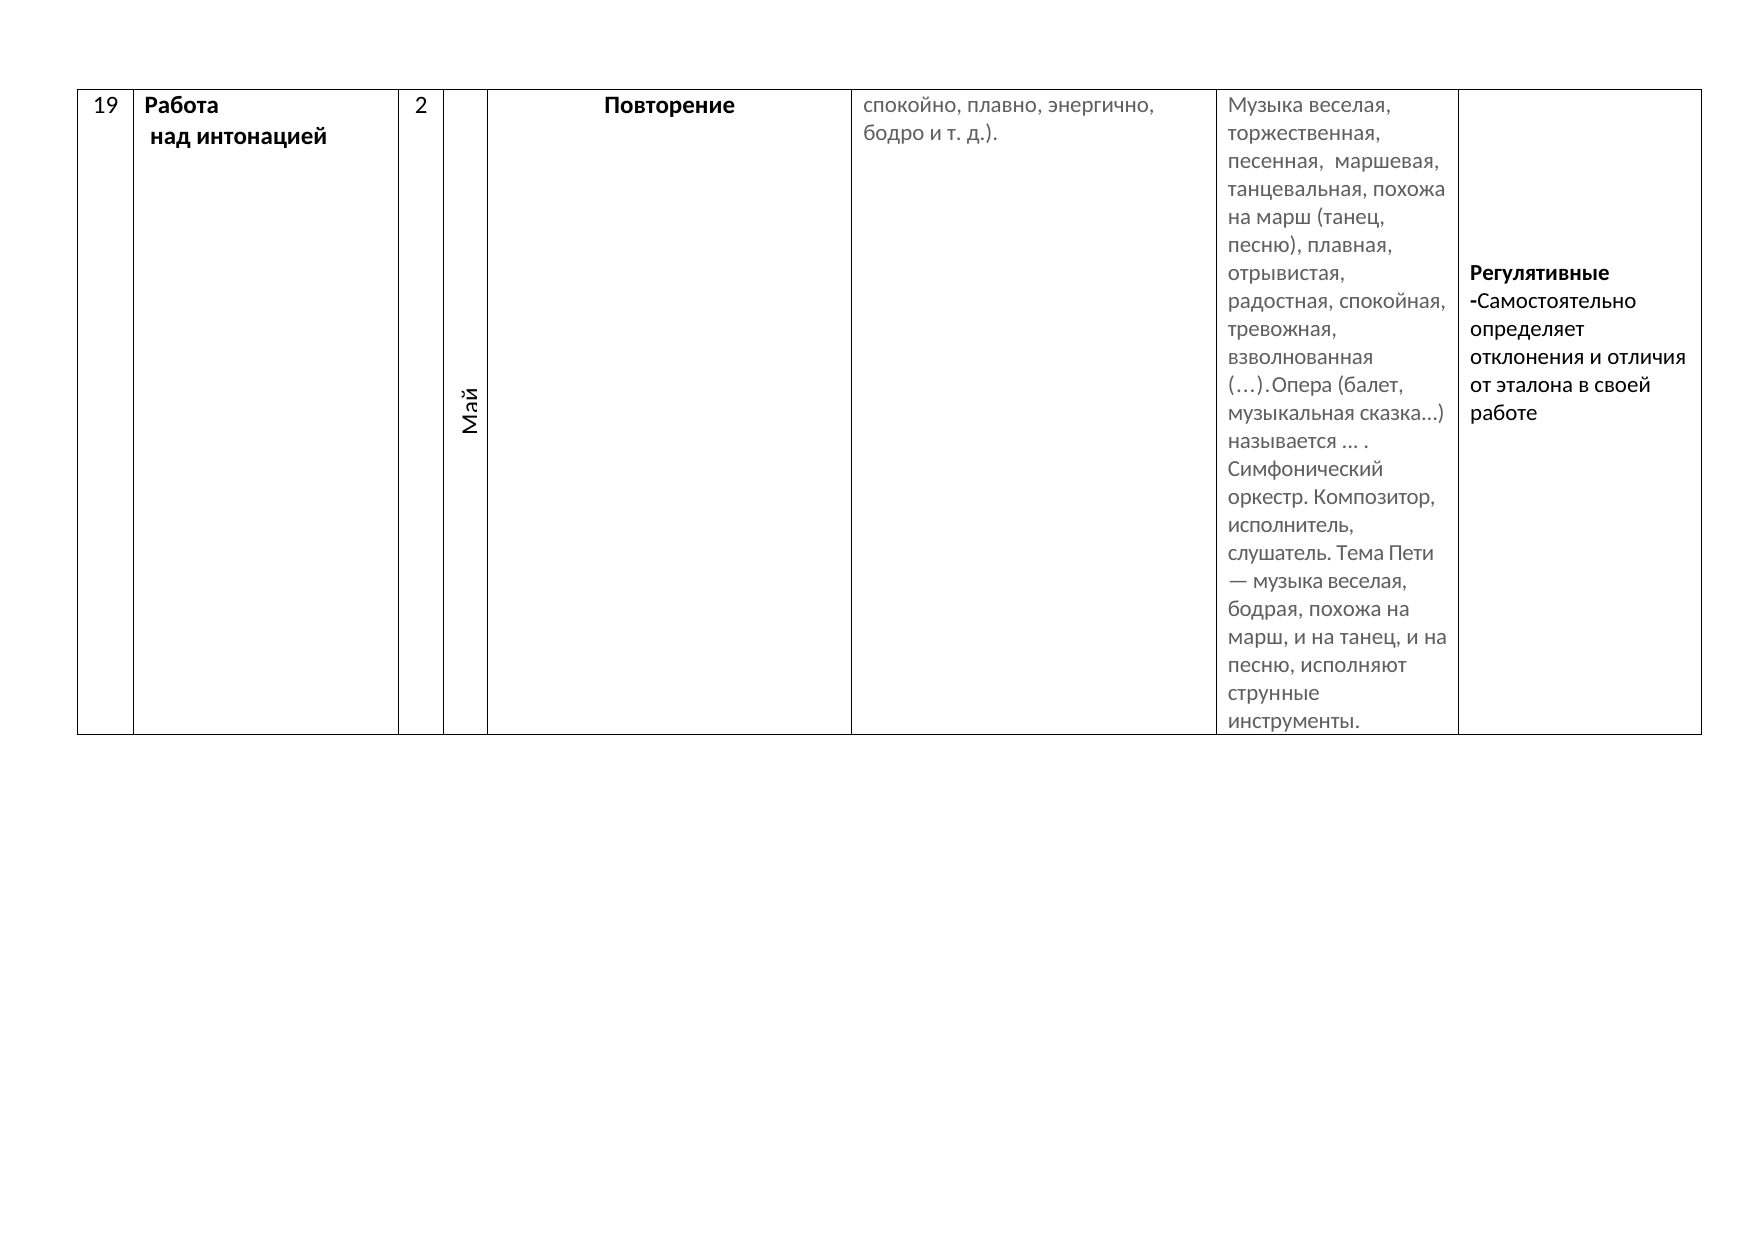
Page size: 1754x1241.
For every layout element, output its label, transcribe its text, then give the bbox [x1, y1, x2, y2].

table_cell Повторение [488, 90, 851, 734]
table_cell Музыка веселая, торжественная, песенная, маршевая, танцевальная, похожа на марш (танец, песню), плавная, отрывистая, радостная, спокойная, тревожная, взволнованная (...).Опера (балет, музыкальная сказка...) называется ... . Симфонический оркестр. Композитор, исполнитель, слушатель. Тема Пети — музыка веселая, бодрая, похожа на марш, и на танец, и на песню, исполняют струнные инструменты. [1217, 90, 1458, 734]
table_cell Май [444, 90, 487, 734]
table_cell Исполнение каждого куплета песни с соответствующими эмоциональными оттенками и в различной манере (мягко, спокойно, плавно, энергично, бодро и т. д.). [852, 90, 1216, 734]
table_cell Работа над интонацией [134, 90, 398, 734]
table_cell 2 [399, 90, 443, 734]
table_cell 19 [78, 90, 133, 734]
